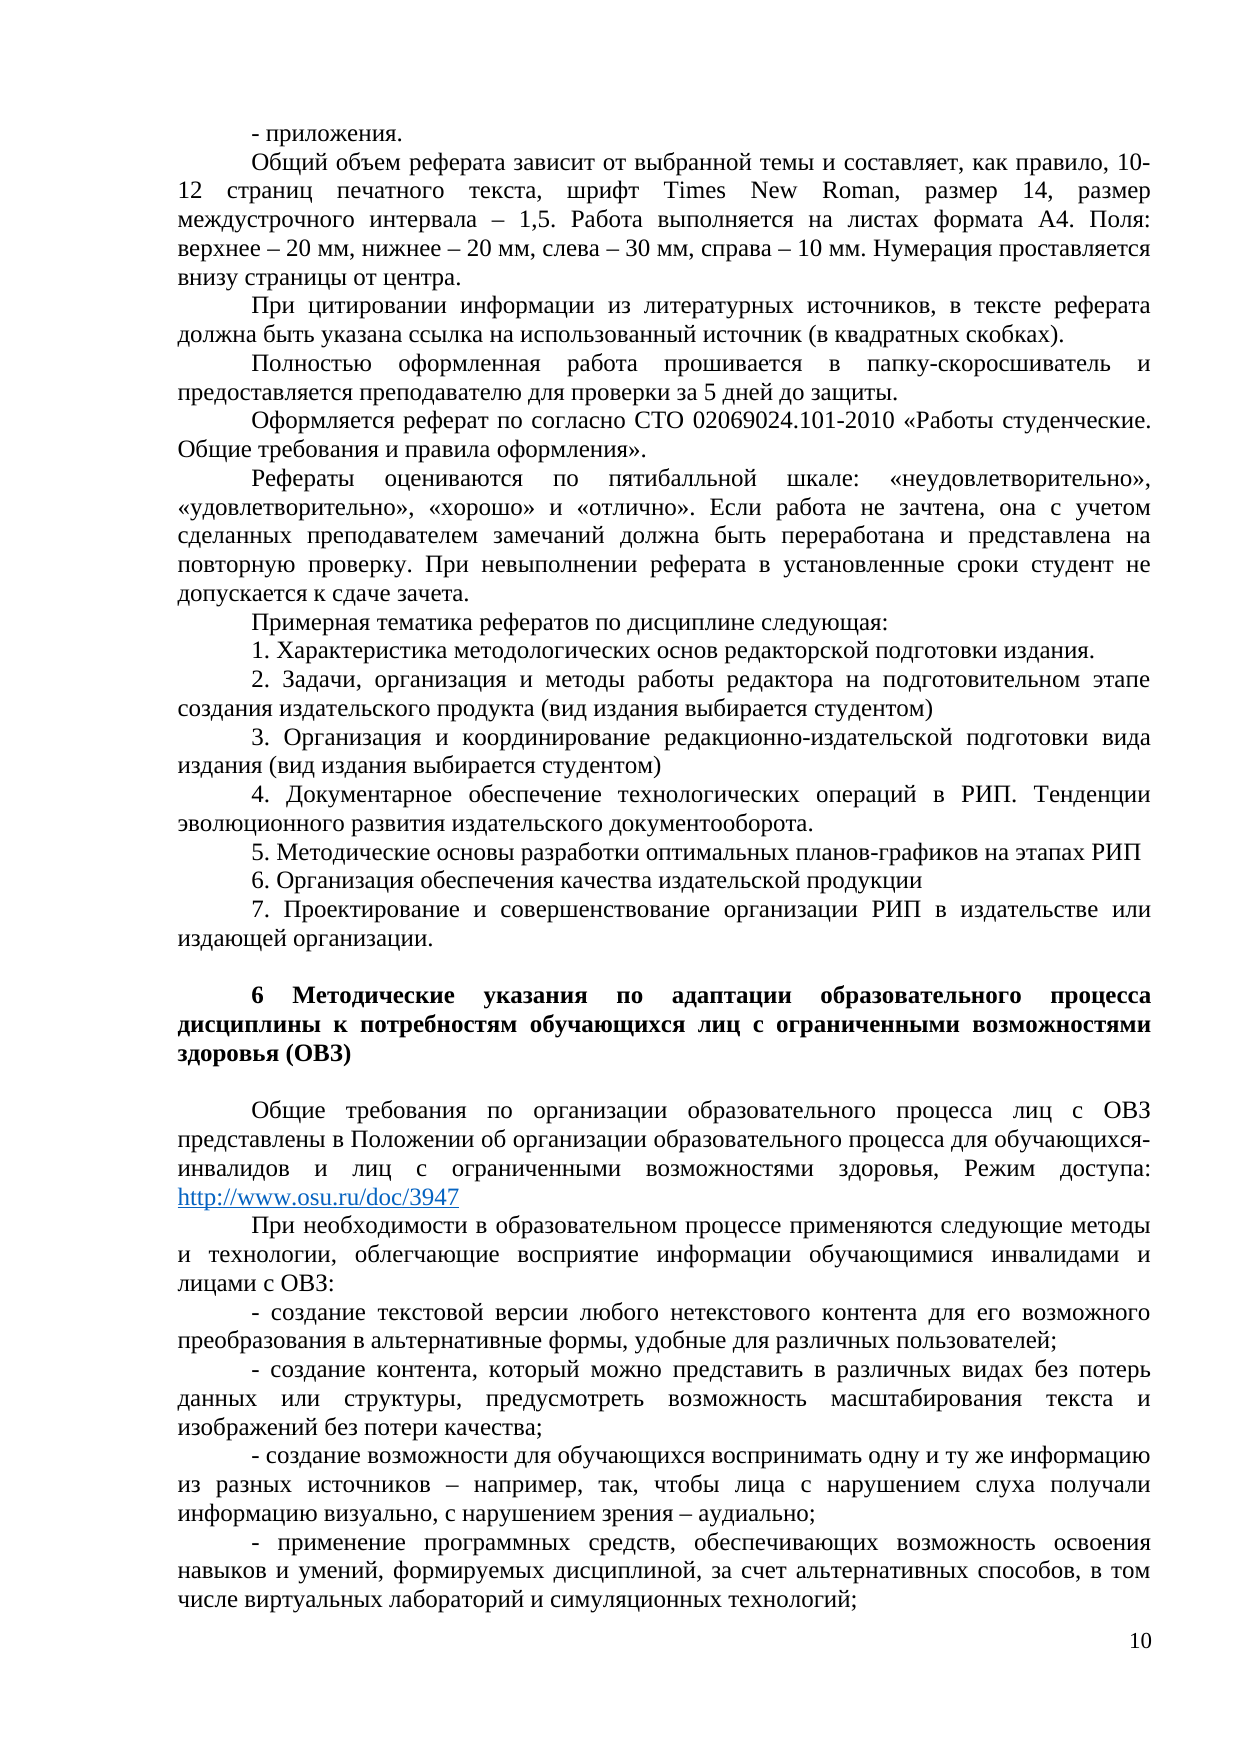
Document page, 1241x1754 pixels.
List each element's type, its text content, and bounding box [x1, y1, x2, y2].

text Общий объем реферата зависит от выбранной темы и составляет, как правило, 10-12 страниц печатного текста, шрифт Times New Roman, размер 14, размер междустрочного интервала – 1,5. Работа выполняется на листах формата А4. Поля: верхнее – 20 мм, нижнее – 20 мм, слева – 30 мм, справа – 10 мм. Нумерация проставляется внизу страницы от центра. [177, 147, 1152, 291]
text Оформляется реферат по согласно СТО 02069024.101-2010 «Работы студенческие. Общие требования и правила оформления». [177, 406, 1152, 463]
text 2. Задачи, организация и методы работы редактора на подготовительном этапе создания издательского продукта (вид издания выбирается студентом) [177, 664, 1152, 722]
text Общие требования по организации образовательного процесса лиц с ОВЗ представлены в Положении об организации образовательного процесса для обучающихся-инвалидов и лиц с ограниченными возможностями здоровья, Режим доступа: http://www.osu.ru/doc/3947 [177, 1096, 1152, 1211]
text При необходимости в образовательном процессе применяются следующие методы и технологии, облегчающие восприятие информации обучающимися инвалидами и лицами с ОВЗ: [177, 1211, 1152, 1297]
text При цитировании информации из литературных источников, в тексте реферата должна быть указана ссылка на использованный источник (в квадратных скобках). [177, 291, 1152, 348]
text 6 Методические указания по адаптации образовательного процесса дисциплины к потребностям обучающихся лиц с ограниченными возможностями здоровья (ОВЗ) [177, 981, 1152, 1067]
text 1. Характеристика методологических основ редакторской подготовки издания. [177, 636, 1152, 664]
text 4. Документарное обеспечение технологических операций в РИП. Тенденции эволюционного развития издательского документооборота. [177, 779, 1152, 837]
text 6. Организация обеспечения качества издательской продукции [177, 866, 1152, 894]
text Рефераты оцениваются по пятибалльной шкале: «неудовлетворительно», «удовлетворительно», «хорошо» и «отлично». Если работа не зачтена, она с учетом сделанных преподавателем замечаний должна быть переработана и представлена на повторную проверку. При невыполнении реферата в установленные сроки студент не допускается к сдаче зачета. [177, 463, 1152, 607]
text - приложения. [177, 118, 1152, 147]
text - применение программных средств, обеспечивающих возможность освоения навыков и умений, формируемых дисциплиной, за счет альтернативных способов, в том числе виртуальных лабораторий и симуляционных технологий; [177, 1527, 1152, 1613]
text Полностью оформленная работа прошивается в папку-скоросшиватель и предоставляется преподавателю для проверки за 5 дней до защиты. [177, 348, 1152, 406]
text 7. Проектирование и совершенствование организации РИП в издательстве или издающей организации. [177, 894, 1152, 952]
text 3. Организация и координирование редакционно-издательской подготовки вида издания (вид издания выбирается студентом) [177, 722, 1152, 779]
text Примерная тематика рефератов по дисциплине следующая: [177, 607, 1152, 636]
text - создание текстовой версии любого нетекстового контента для его возможного преобразования в альтернативные формы, удобные для различных пользователей; [177, 1297, 1152, 1354]
text - создание контента, который можно представить в различных видах без потерь данных или структуры, предусмотреть возможность масштабирования текста и изображений без потери качества; [177, 1354, 1152, 1441]
text 5. Методические основы разработки оптимальных планов-графиков на этапах РИП [177, 837, 1152, 866]
text - создание возможности для обучающихся воспринимать одну и ту же информацию из разных источников – например, так, чтобы лица с нарушением слуха получали информацию визуально, с нарушением зрения – аудиально; [177, 1441, 1152, 1527]
